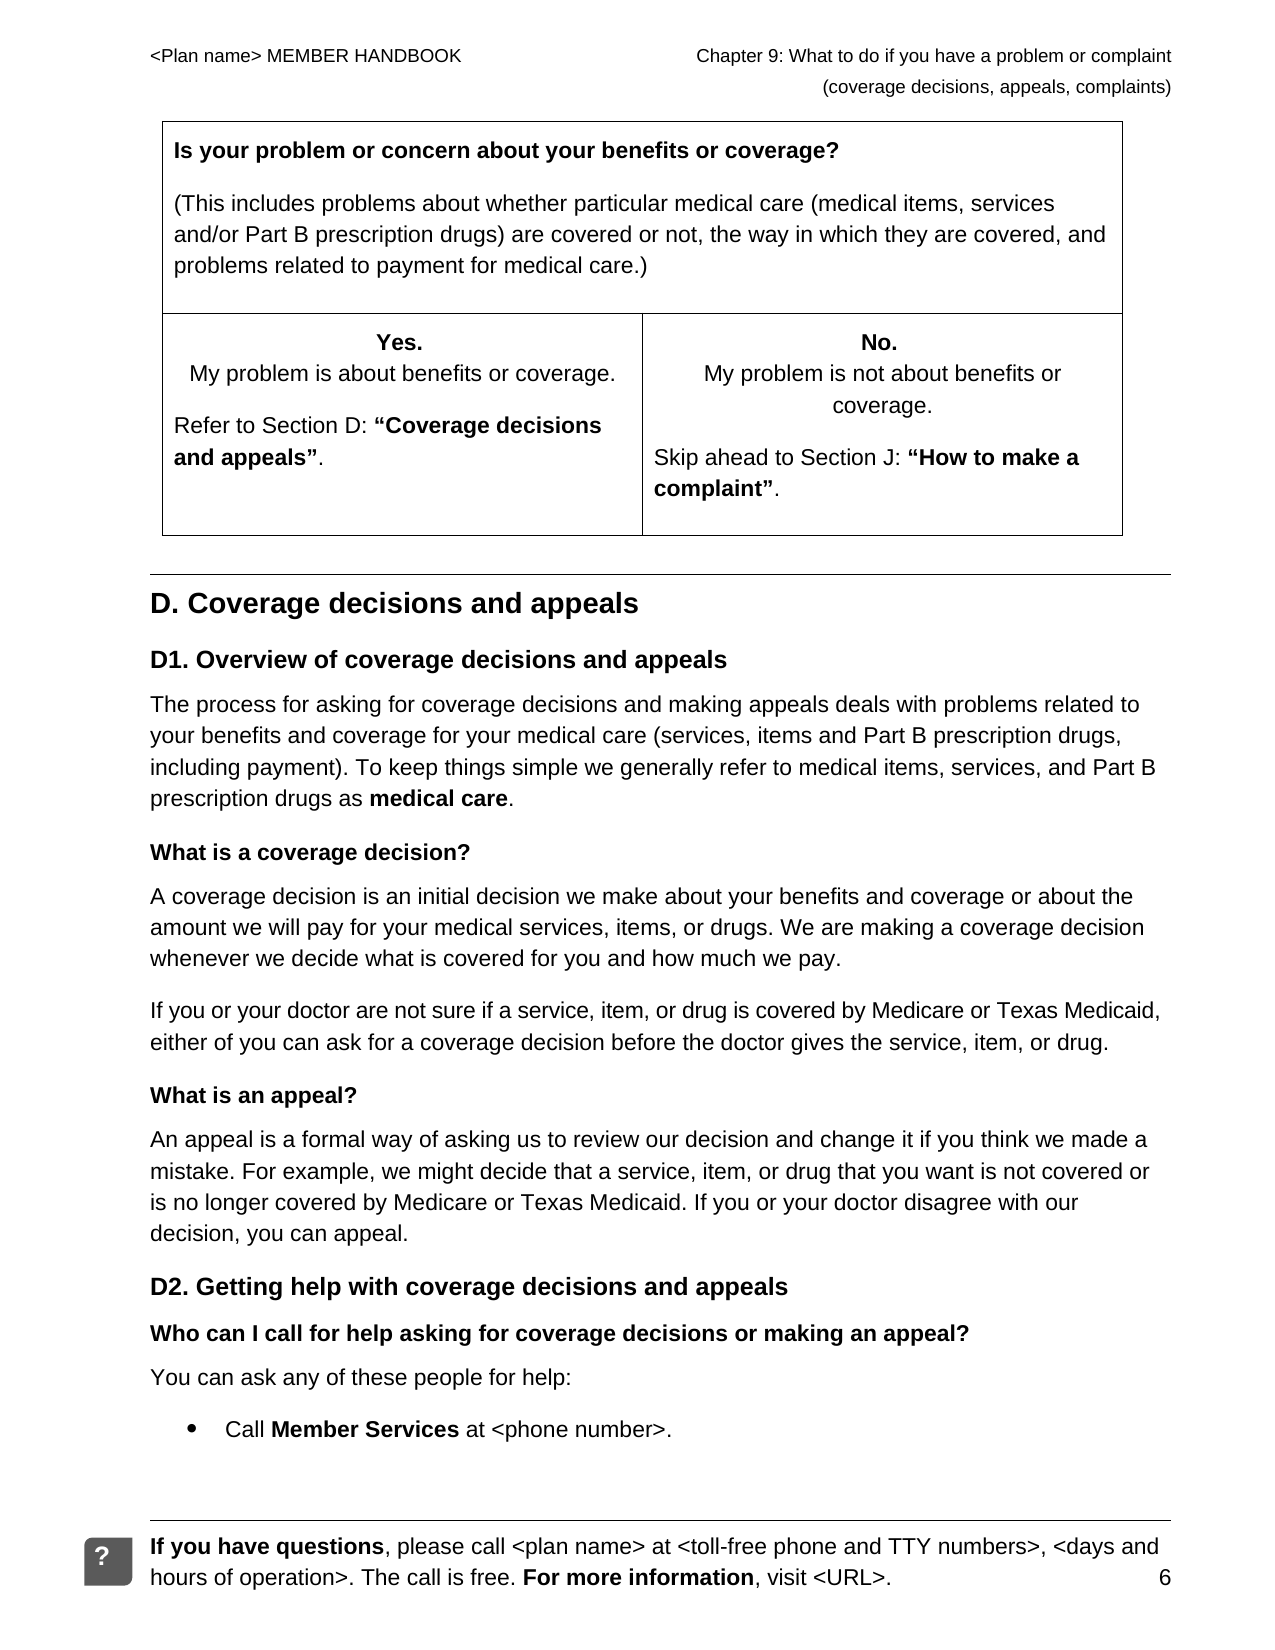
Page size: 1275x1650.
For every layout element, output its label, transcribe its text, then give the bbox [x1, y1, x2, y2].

table_cell Yes. My problem is about benefits or coverage. Refer to Section D: “Coverage decisions and appeals”. [163, 314, 642, 535]
text If you or your doctor are not sure if a service, item, or drug is covered by Medicare or Texas Medicaid, either of you can ask for a coverage decision before the doctor gives the service, item, or drug. [150, 994, 1171, 1056]
text The process for asking for coverage decisions and making appeals deals with problems related to your benefits and coverage for your medical care (services, items and Part B prescription drugs, including payment). To keep things simple we generally refer to medical items, services, and Part B prescription drugs as medical care. [150, 687, 1171, 812]
list Call Member Services at <phone number>. [187, 1412, 1096, 1444]
subtitle D1. Overview of coverage decisions and appeals [150, 642, 1096, 675]
text A coverage decision is an initial decision we make about your benefits and coverage or about the amount we will pay for your medical services, items, or drugs. We are making a coverage decision whenever we decide what is covered for you and how much we pay. [150, 879, 1171, 973]
subtitle D2. Getting help with coverage decisions and appeals [150, 1269, 1096, 1302]
subtitle What is a coverage decision? [150, 833, 1096, 867]
subtitle What is an appeal? [150, 1077, 1096, 1110]
table_cell No. My problem is not about benefits or coverage. Skip ahead to Section J: “How to make a complaint”. [643, 314, 1122, 535]
text An appeal is a formal way of asking us to review our decision and change it if you think we made a mistake. For example, we might decide that a service, item, or drug that you want is not covered or is no longer covered by Medicare or Texas Medicaid. If you or your doctor disagree with our decision, you can appeal. [150, 1123, 1171, 1248]
subtitle Coverage decisions and appeals [150, 575, 1171, 621]
text You can ask any of these people for help: [150, 1360, 1171, 1392]
table_header Is your problem or concern about your benefits or coverage? (This includes problems about whether particular medical care (medical items, services and/or Part B prescription drugs) are covered or not, the way in which they are covered, and problems related to payment for medical care.) [163, 122, 1122, 312]
subtitle Who can I call for help asking for coverage decisions or making an appeal? [150, 1314, 1096, 1348]
